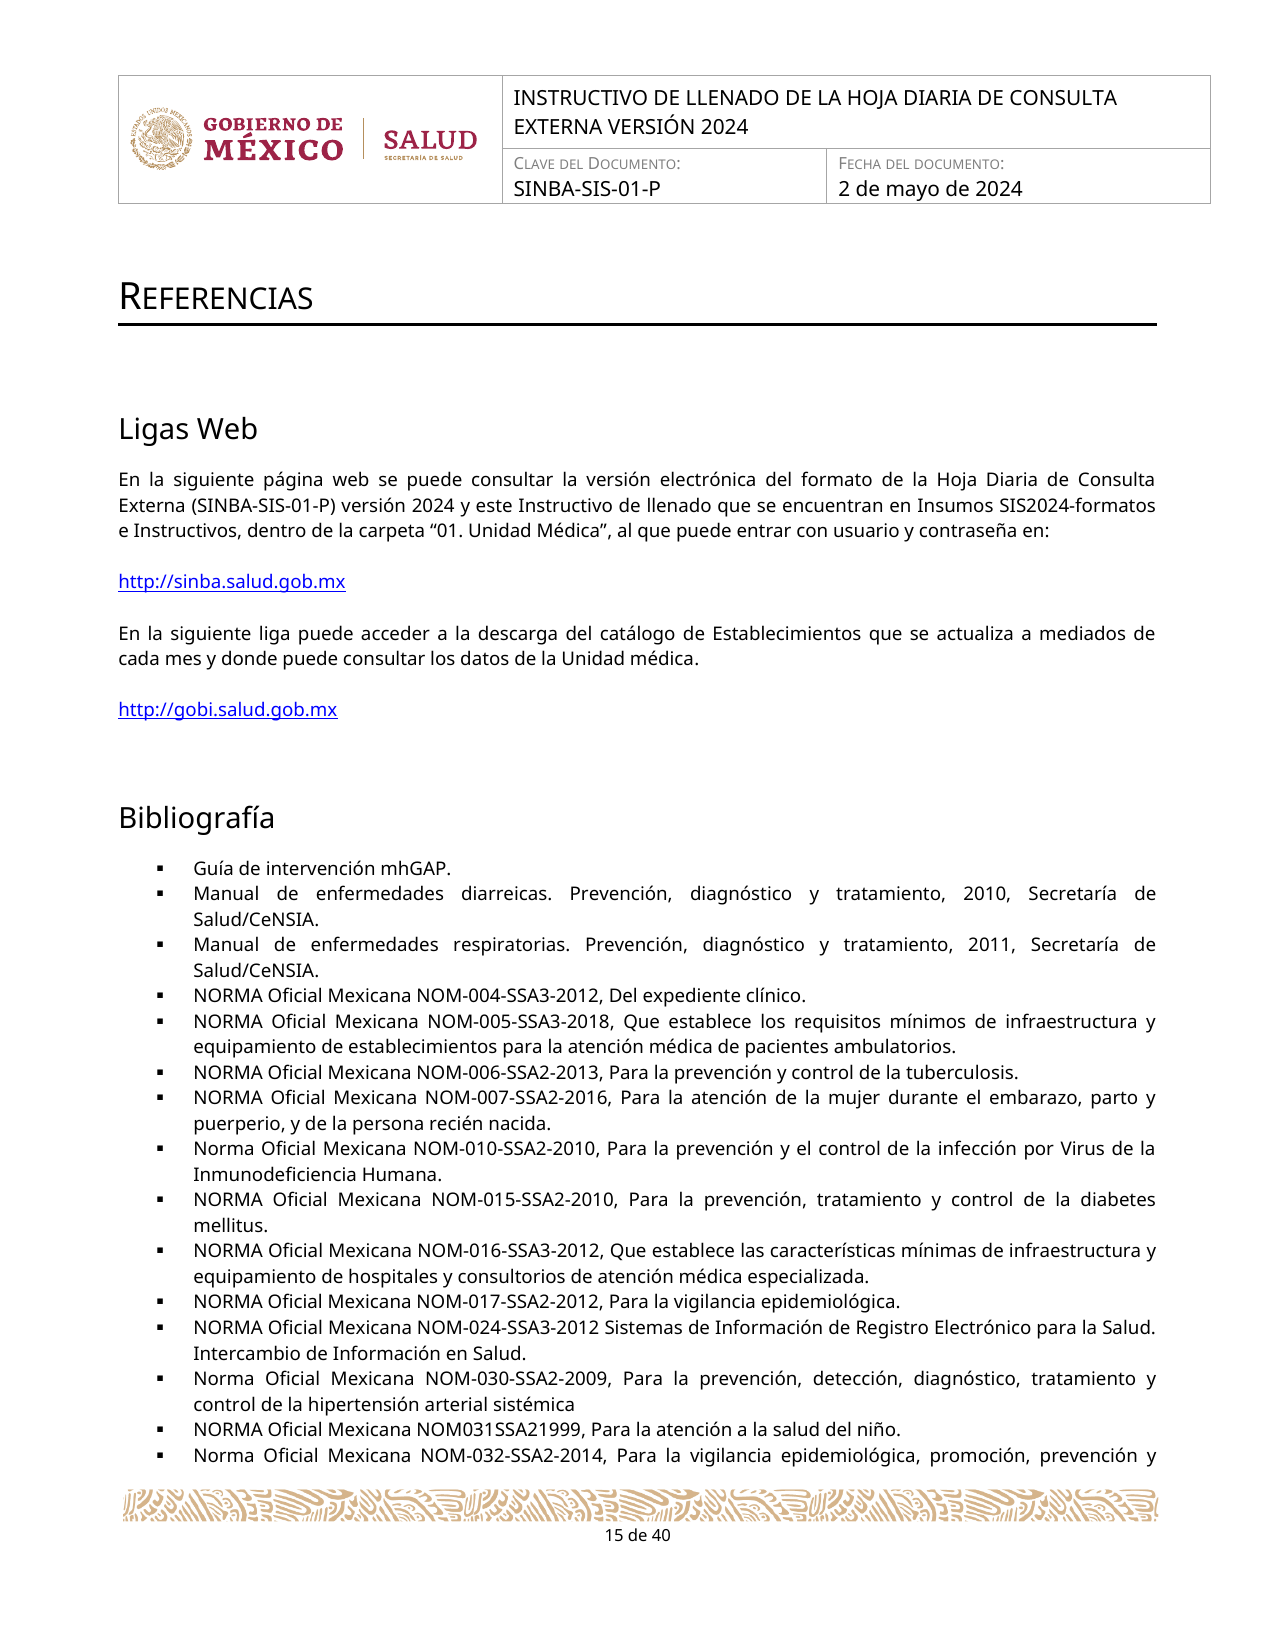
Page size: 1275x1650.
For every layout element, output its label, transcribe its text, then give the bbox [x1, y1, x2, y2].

text En la siguiente página web se puede consultar la versión electrónica del formato de la Hoja Diaria de Consulta Externa (SINBA-SIS-01-P) versión 2024 y este Instructivo de llenado que se encuentran en Insumos SIS2024-formatos e Instructivos, dentro de la carpeta “01. Unidad Médica”, al que puede entrar con usuario y contraseña en: [118, 467, 1157, 543]
list NORMA Oficial Mexicana NOM-017-SSA2-2012, Para la vigilancia epidemiológica. [156, 1289, 1157, 1314]
picture [4, 1471, 1275, 1617]
list Norma Oficial Mexicana NOM-010-SSA2-2010, Para la prevención y el control de la infección por Virus de la Inmunodeficiencia Humana. [156, 1136, 1157, 1187]
list NORMA Oficial Mexicana NOM-006-SSA2-2013, Para la prevención y control de la tuberculosis. [156, 1059, 1157, 1085]
list NORMA Oficial Mexicana NOM-016-SSA3-2012, Que establece las características mínimas de infraestructura y equipamiento de hospitales y consultorios de atención médica especializada. [156, 1238, 1157, 1289]
list NORMA Oficial Mexicana NOM­031­SSA2­1999, Para la atención a la salud del niño. [156, 1416, 1157, 1442]
subtitle Ligas Web [118, 408, 1157, 448]
text En la siguiente liga puede acceder a la descarga del catálogo de Establecimientos que se actualiza a mediados de cada mes y donde puede consultar los datos de la Unidad médica. [118, 620, 1157, 671]
list NORMA Oficial Mexicana NOM-015-SSA2-2010, Para la prevención, tratamiento y control de la diabetes mellitus. [156, 1187, 1157, 1238]
list Manual de enfermedades diarreicas. Prevención, diagnóstico y tratamiento, 2010, Secretaría de Salud/CeNSIA. [156, 881, 1157, 932]
list Guía de intervención mhGAP. [156, 855, 1157, 881]
list Manual de enfermedades respiratorias. Prevención, diagnóstico y tratamiento, 2011, Secretaría de Salud/CeNSIA. [156, 932, 1157, 983]
text http://gobi.salud.gob.mx [118, 696, 1157, 722]
list Norma Oficial Mexicana NOM-030-SSA2-2009, Para la prevención, detección, diagnóstico, tratamiento y control de la hipertensión arterial sistémica [156, 1365, 1157, 1416]
text http://sinba.salud.gob.mx [118, 569, 1157, 594]
subtitle Bibliografía [118, 797, 1157, 837]
list NORMA Oficial Mexicana NOM-007-SSA2-2016, Para la atención de la mujer durante el embarazo, parto y puerperio, y de la persona recién nacida. [156, 1085, 1157, 1136]
list NORMA Oficial Mexicana NOM-004-SSA3-2012, Del expediente clínico. [156, 983, 1157, 1008]
subtitle Referencias [118, 270, 1157, 323]
list NORMA Oficial Mexicana NOM-024-SSA3-2012 Sistemas de Información de Registro Electrónico para la Salud. Intercambio de Información en Salud. [156, 1314, 1157, 1365]
list NORMA Oficial Mexicana NOM-005-SSA3-2018, Que establece los requisitos mínimos de infraestructura y equipamiento de establecimientos para la atención médica de pacientes ambulatorios. [156, 1008, 1157, 1059]
